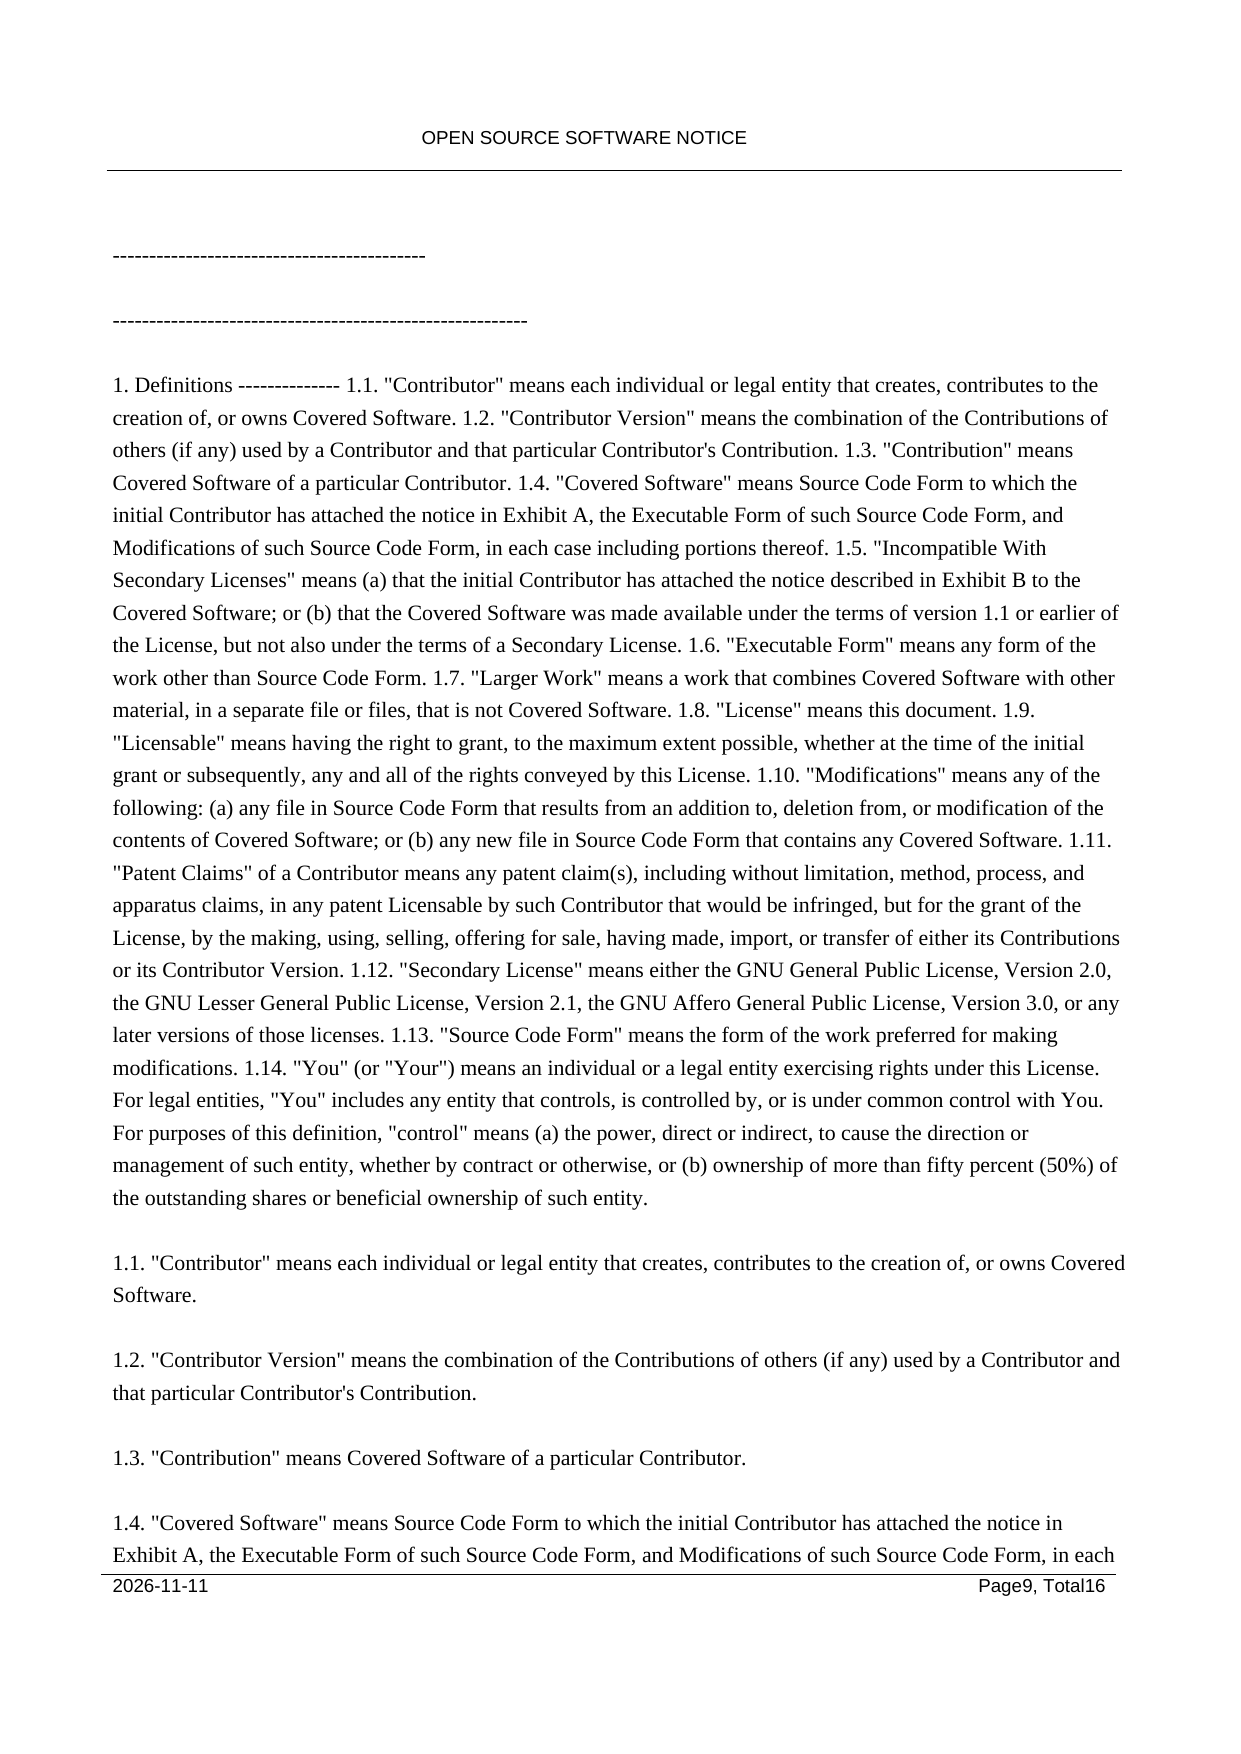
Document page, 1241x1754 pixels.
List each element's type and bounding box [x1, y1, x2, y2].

text [112, 206, 1128, 1571]
